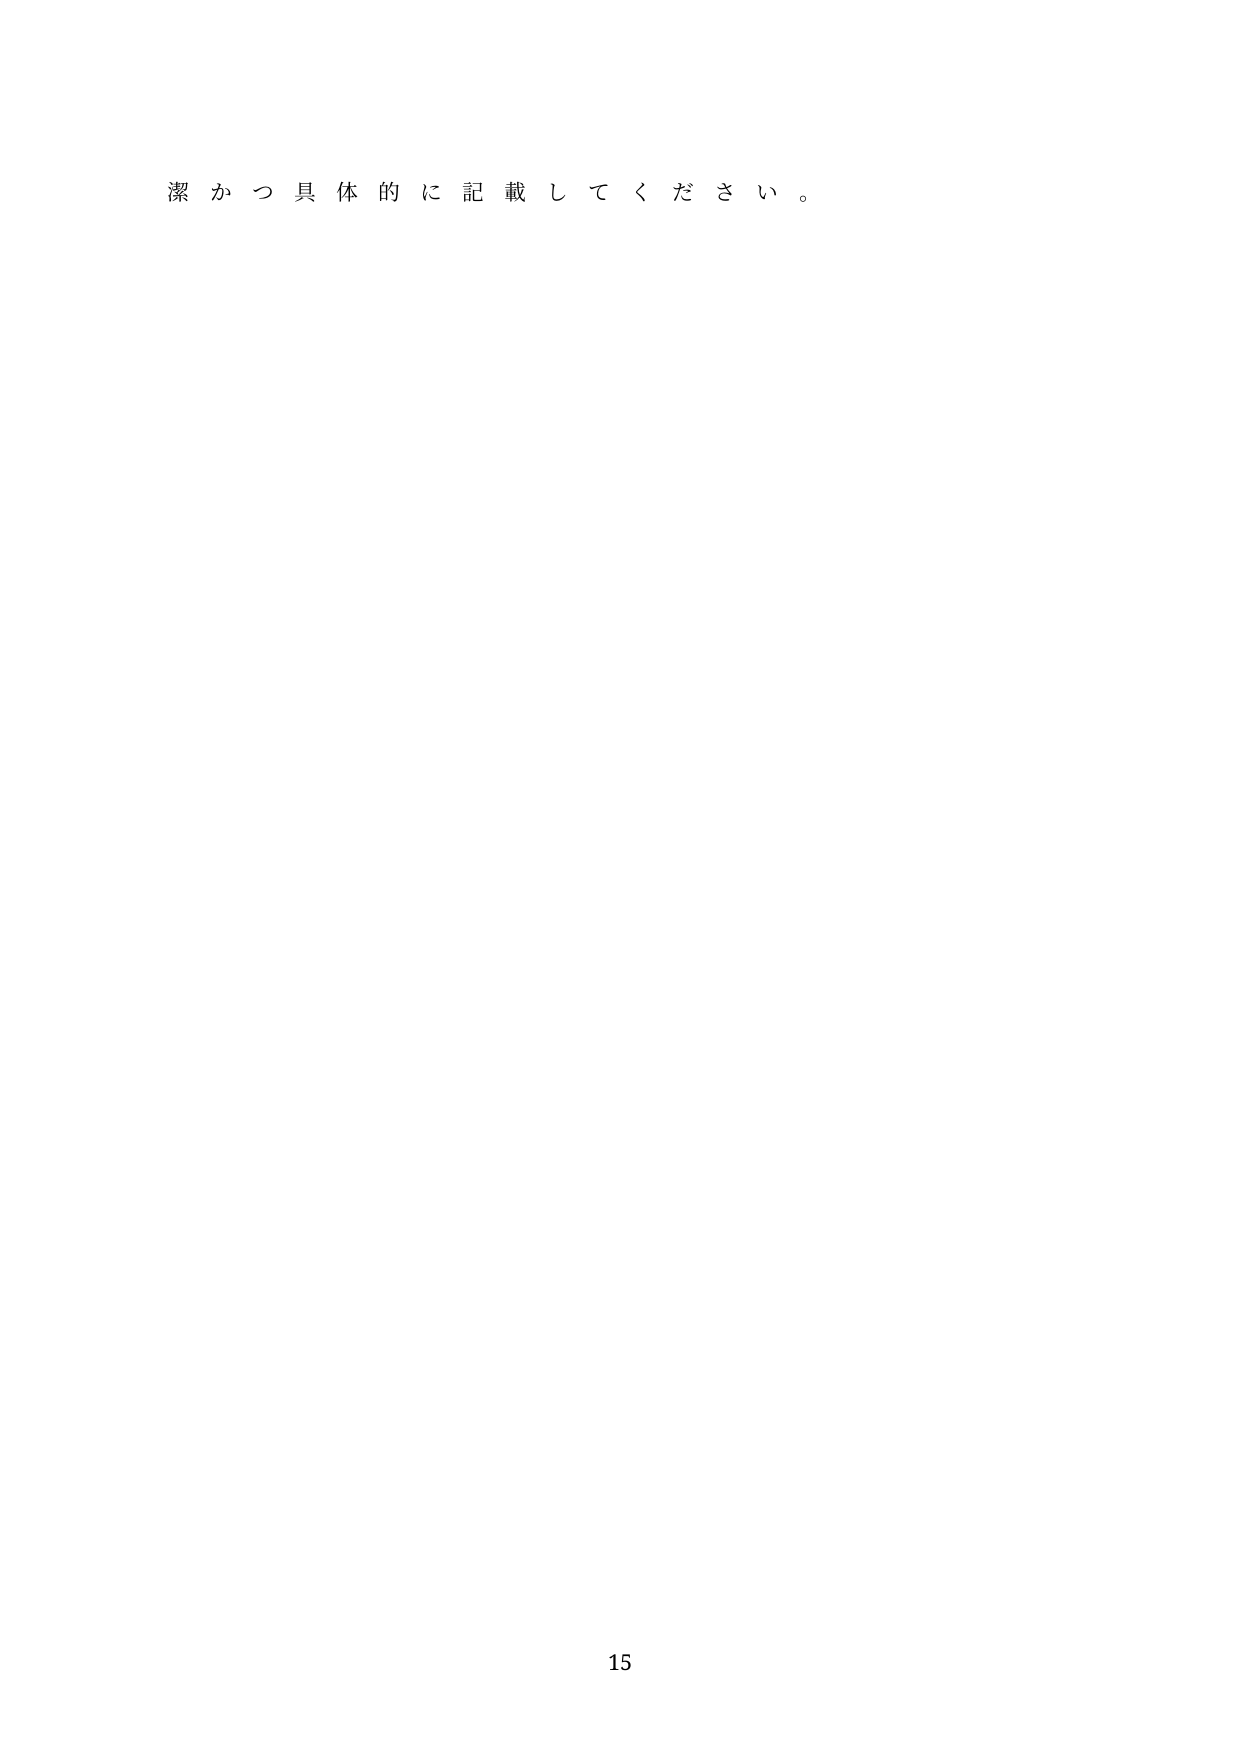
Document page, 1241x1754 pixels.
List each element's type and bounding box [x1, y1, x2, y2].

text [148, 172, 1114, 209]
